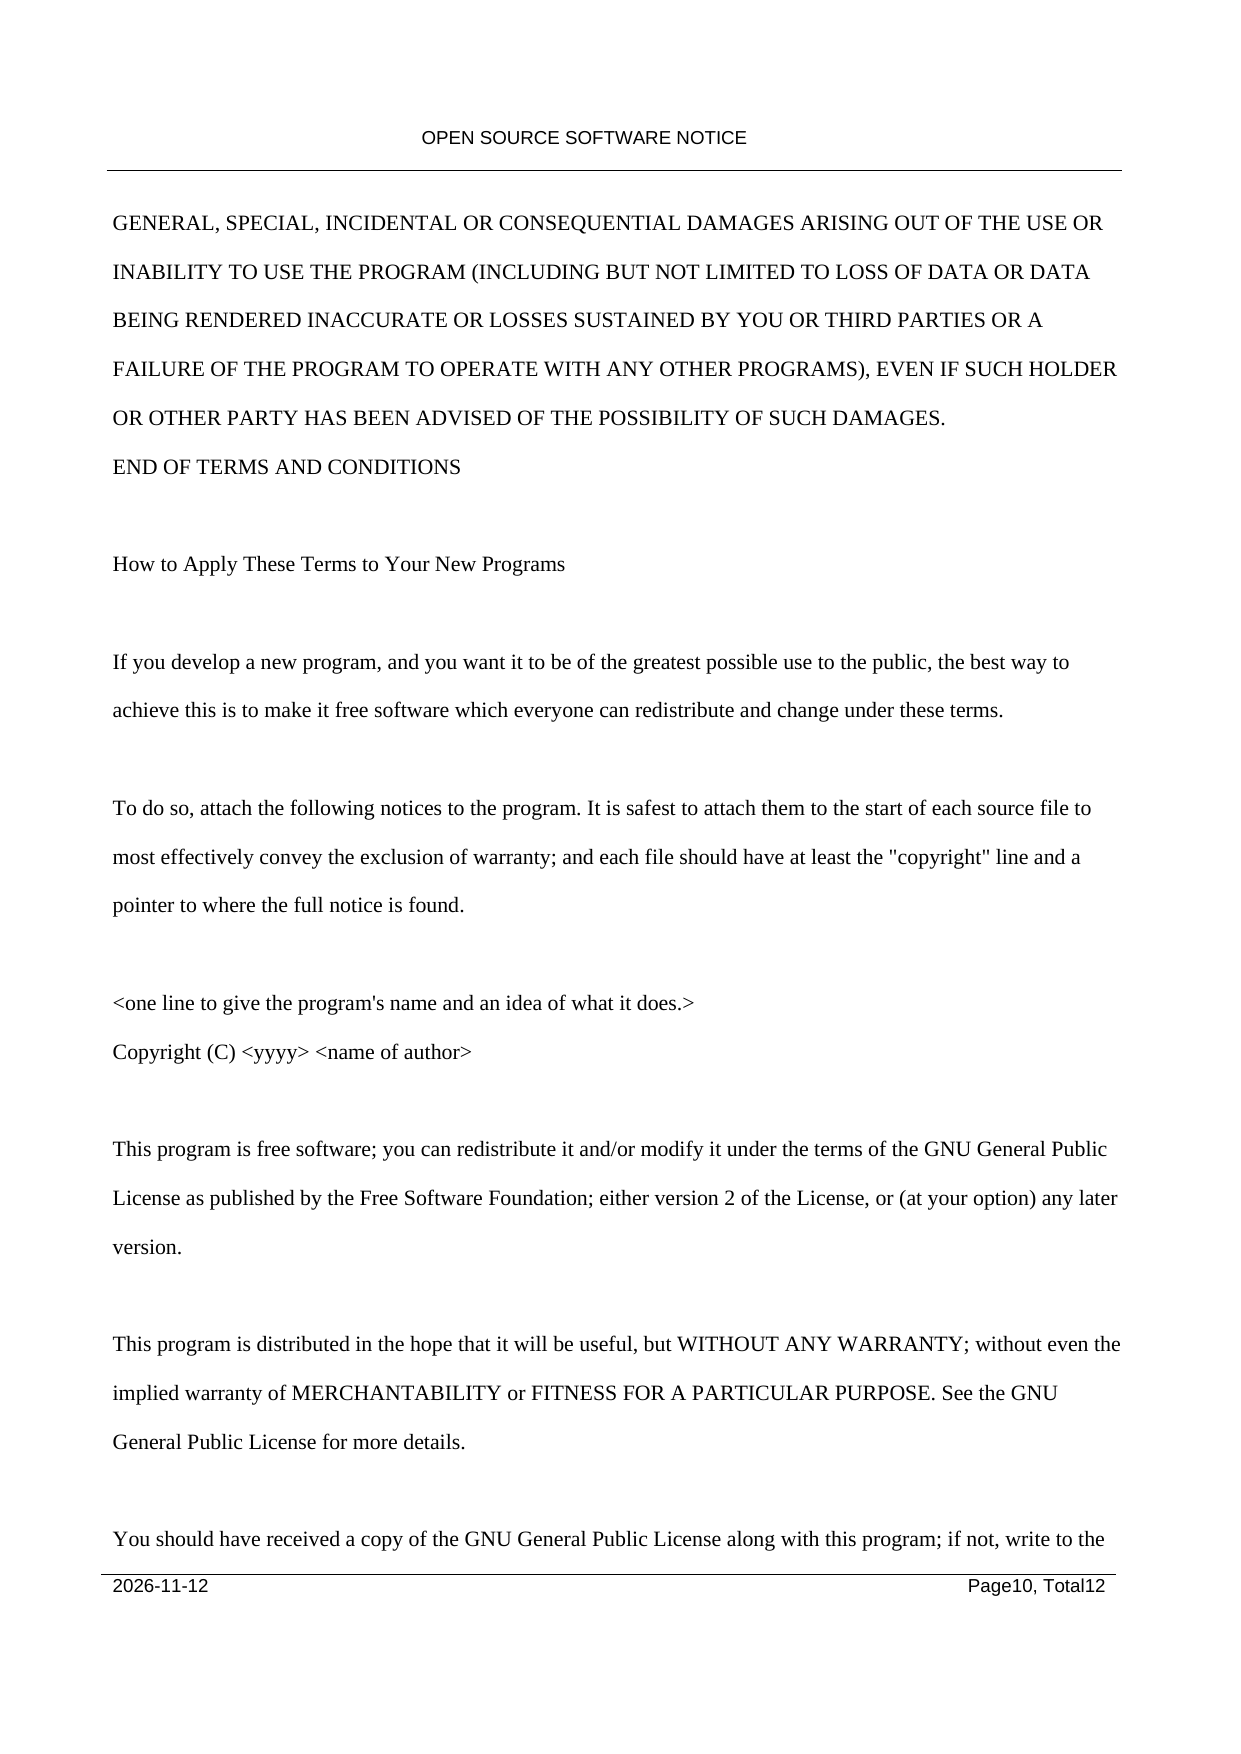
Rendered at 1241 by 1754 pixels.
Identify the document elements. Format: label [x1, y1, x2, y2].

text [112, 206, 1128, 1555]
